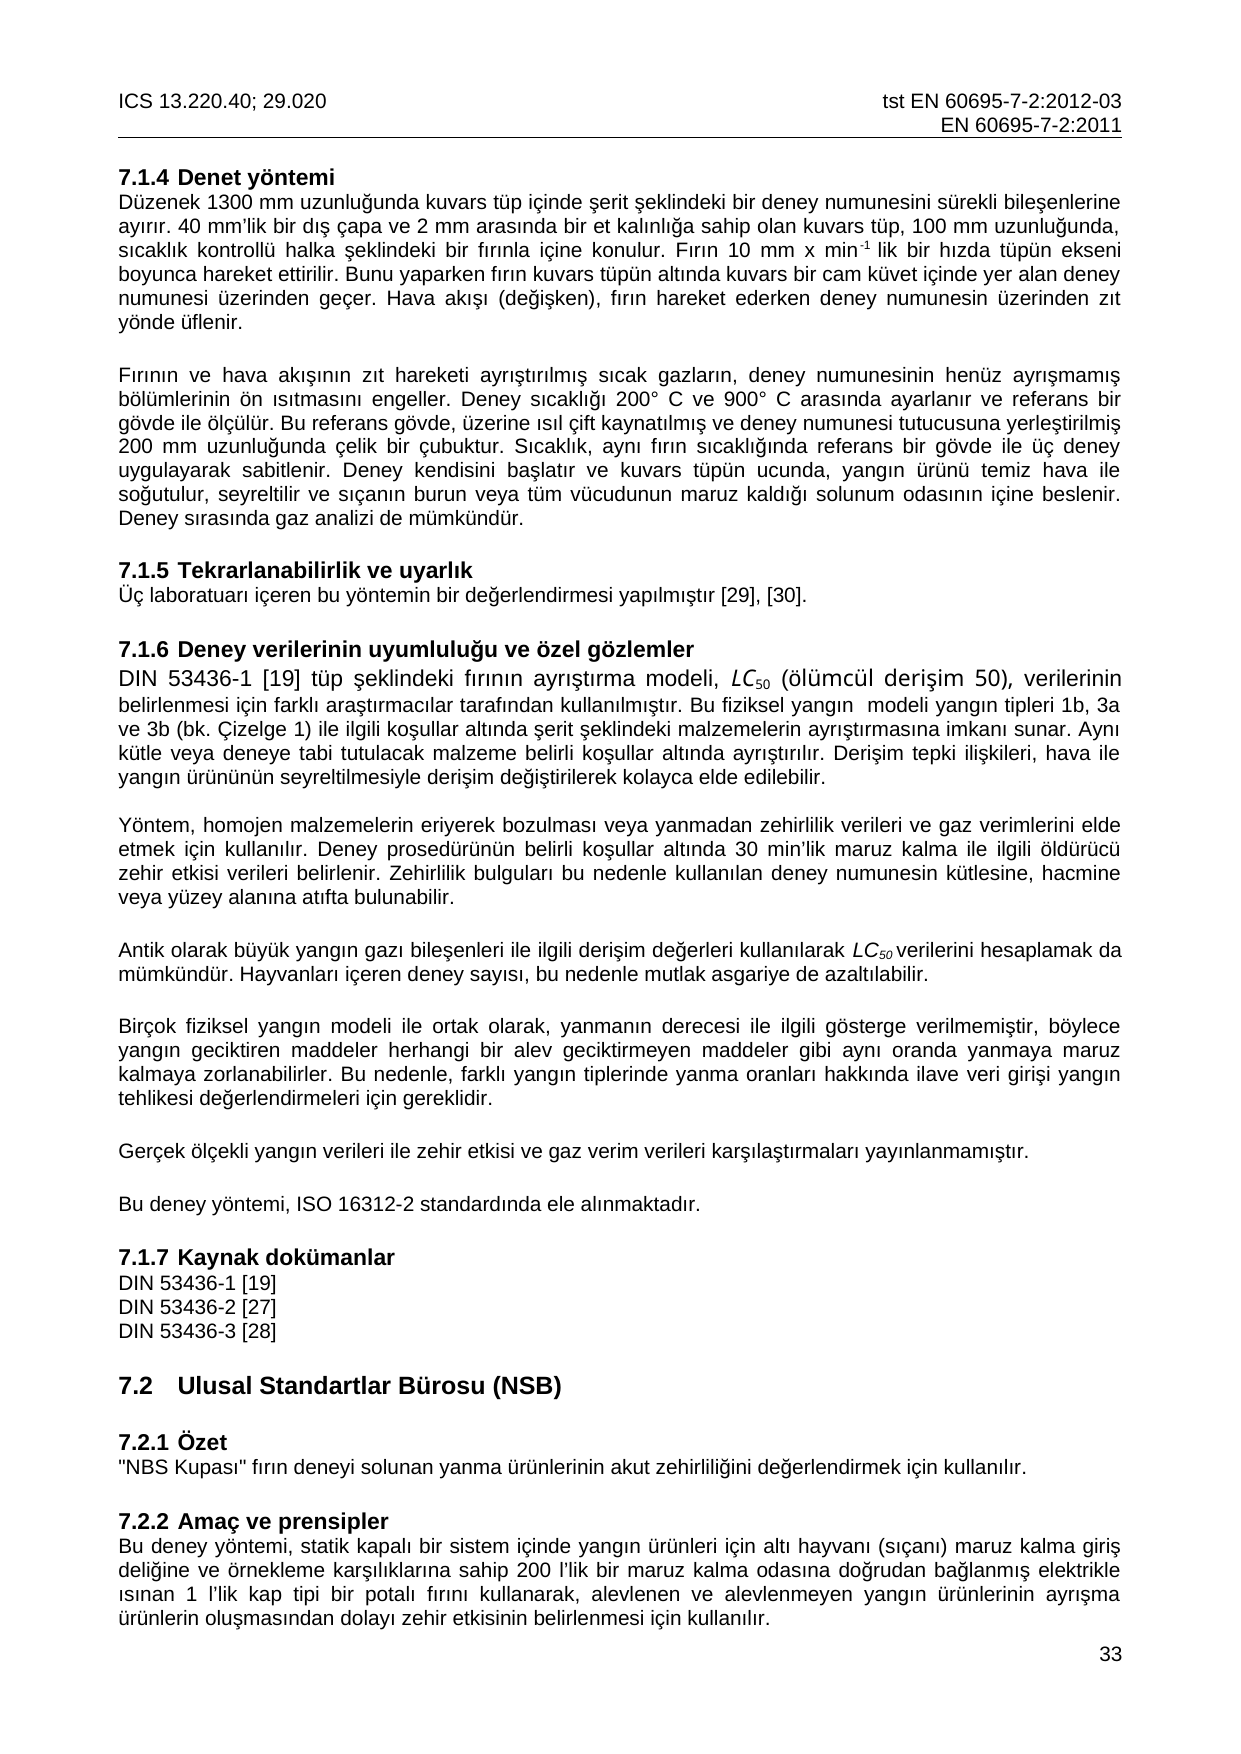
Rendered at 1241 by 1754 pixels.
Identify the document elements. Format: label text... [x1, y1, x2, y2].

text Antik olarak büyük yangın gazı bileşenleri ile ilgili derişim değerleri kullanılarak LC50 verilerini hesaplamak da mümkündür. Hayvanları içeren deney sayısı, bu nedenle mutlak asgariye de azaltılabilir. [118, 938, 1122, 986]
text 7.1.6 Deney verilerinin uyumluluğu ve özel gözlemler [118, 636, 1122, 662]
text DIN 53436-3 [28] [118, 1318, 1122, 1342]
text Düzenek 1300 mm uzunluğunda kuvars tüp içinde şerit şeklindeki bir deney numunesini sürekli bileşenlerine ayırır. 40 mm’lik bir dış çapa ve 2 mm arasında bir et kalınlığa sahip olan kuvars tüp, 100 mm uzunluğunda, sıcaklık kontrollü halka şeklindeki bir fırınla içine konulur. Fırın 10 mm x min-1 lik bir hızda tüpün ekseni boyunca hareket ettirilir. Bunu yaparken fırın kuvars tüpün altında kuvars bir cam küvet içinde yer alan deney numunesi üzerinden geçer. Hava akışı (değişken), fırın hareket ederken deney numunesin üzerinden zıt yönde üflenir. [118, 190, 1122, 334]
text 7.1.5 Tekrarlanabilirlik ve uyarlık [118, 557, 1122, 583]
text 7.1.4 Denet yöntemi [118, 164, 1122, 190]
text Fırının ve hava akışının zıt hareketi ayrıştırılmış sıcak gazların, deney numunesinin henüz ayrışmamış bölümlerinin ön ısıtmasını engeller. Deney sıcaklığı 200° C ve 900° C arasında ayarlanır ve referans bir gövde ile ölçülür. Bu referans gövde, üzerine ısıl çift kaynatılmış ve deney numunesi tutucusuna yerleştirilmiş 200 mm uzunluğunda çelik bir çubuktur. Sıcaklık, aynı fırın sıcaklığında referans bir gövde ile üç deney uygulayarak sabitlenir. Deney kendisini başlatır ve kuvars tüpün ucunda, yangın ürünü temiz hava ile soğutulur, seyreltilir ve sıçanın burun veya tüm vücudunun maruz kaldığı solunum odasının içine beslenir. Deney sırasında gaz analizi de mümkündür. [118, 362, 1122, 530]
text Bu deney yöntemi, ISO 16312-2 standardında ele alınmaktadır. [118, 1192, 1122, 1216]
text DIN 53436-2 [27] [118, 1294, 1122, 1318]
text DIN 53436-1 [19] tüp şeklindeki fırının ayrıştırma modeli, LC50 (ölümcül derişim 50), verilerinin belirlenmesi için farklı araştırmacılar tarafından kullanılmıştır. Bu fiziksel yangın modeli yangın tipleri 1b, 3a ve 3b (bk. Çizelge 1) ile ilgili koşullar altında şerit şeklindeki malzemelerin ayrıştırmasına imkanı sunar. Aynı kütle veya deneye tabi tutulacak malzeme belirli koşullar altında ayrıştırılır. Derişim tepki ilişkileri, hava ile yangın ürününün seyreltilmesiyle derişim değiştirilerek kolayca elde edilebilir. [118, 662, 1122, 789]
text Gerçek ölçekli yangın verileri ile zehir etkisi ve gaz verim verileri karşılaştırmaları yayınlanmamıştır. [118, 1139, 1122, 1163]
text Birçok fiziksel yangın modeli ile ortak olarak, yanmanın derecesi ile ilgili gösterge verilmemiştir, böylece yangın geciktiren maddeler herhangi bir alev geciktirmeyen maddeler gibi aynı oranda yanmaya maruz kalmaya zorlanabilirler. Bu nedenle, farklı yangın tiplerinde yanma oranları hakkında ilave veri girişi yangın tehlikesi değerlendirmeleri için gereklidir. [118, 1014, 1122, 1110]
text Yöntem, homojen malzemelerin eriyerek bozulması veya yanmadan zehirlilik verileri ve gaz verimlerini elde etmek için kullanılır. Deney prosedürünün belirli koşullar altında 30 min’lik maruz kalma ile ilgili öldürücü zehir etkisi verileri belirlenir. Zehirlilik bulguları bu nedenle kullanılan deney numunesin kütlesine, hacmine veya yüzey alanına atıfta bulunabilir. [118, 813, 1122, 909]
text "NBS Kupası" fırın deneyi solunan yanma ürünlerinin akut zehirliliğini değerlendirmek için kullanılır. [118, 1455, 1122, 1479]
text Üç laboratuarı içeren bu yöntemin bir değerlendirmesi yapılmıştır [29], [30]. [118, 583, 1122, 607]
subtitle 7.2 Ulusal Standartlar Bürosu (NSB) [118, 1371, 1122, 1400]
text 7.2.1 Özet [118, 1429, 1122, 1455]
text 7.1.7 Kaynak dokümanlar [118, 1244, 1122, 1271]
text 7.2.2 Amaç ve prensipler [118, 1508, 1122, 1534]
text DIN 53436-1 [19] [118, 1271, 1122, 1294]
text Bu deney yöntemi, statik kapalı bir sistem içinde yangın ürünleri için altı hayvanı (sıçanı) maruz kalma giriş deliğine ve örnekleme karşılıklarına sahip 200 l’lik bir maruz kalma odasına doğrudan bağlanmış elektrikle ısınan 1 l’lik kap tipi bir potalı fırını kullanarak, alevlenen ve alevlenmeyen yangın ürünlerinin ayrışma ürünlerin oluşmasından dolayı zehir etkisinin belirlenmesi için kullanılır. [118, 1534, 1122, 1630]
